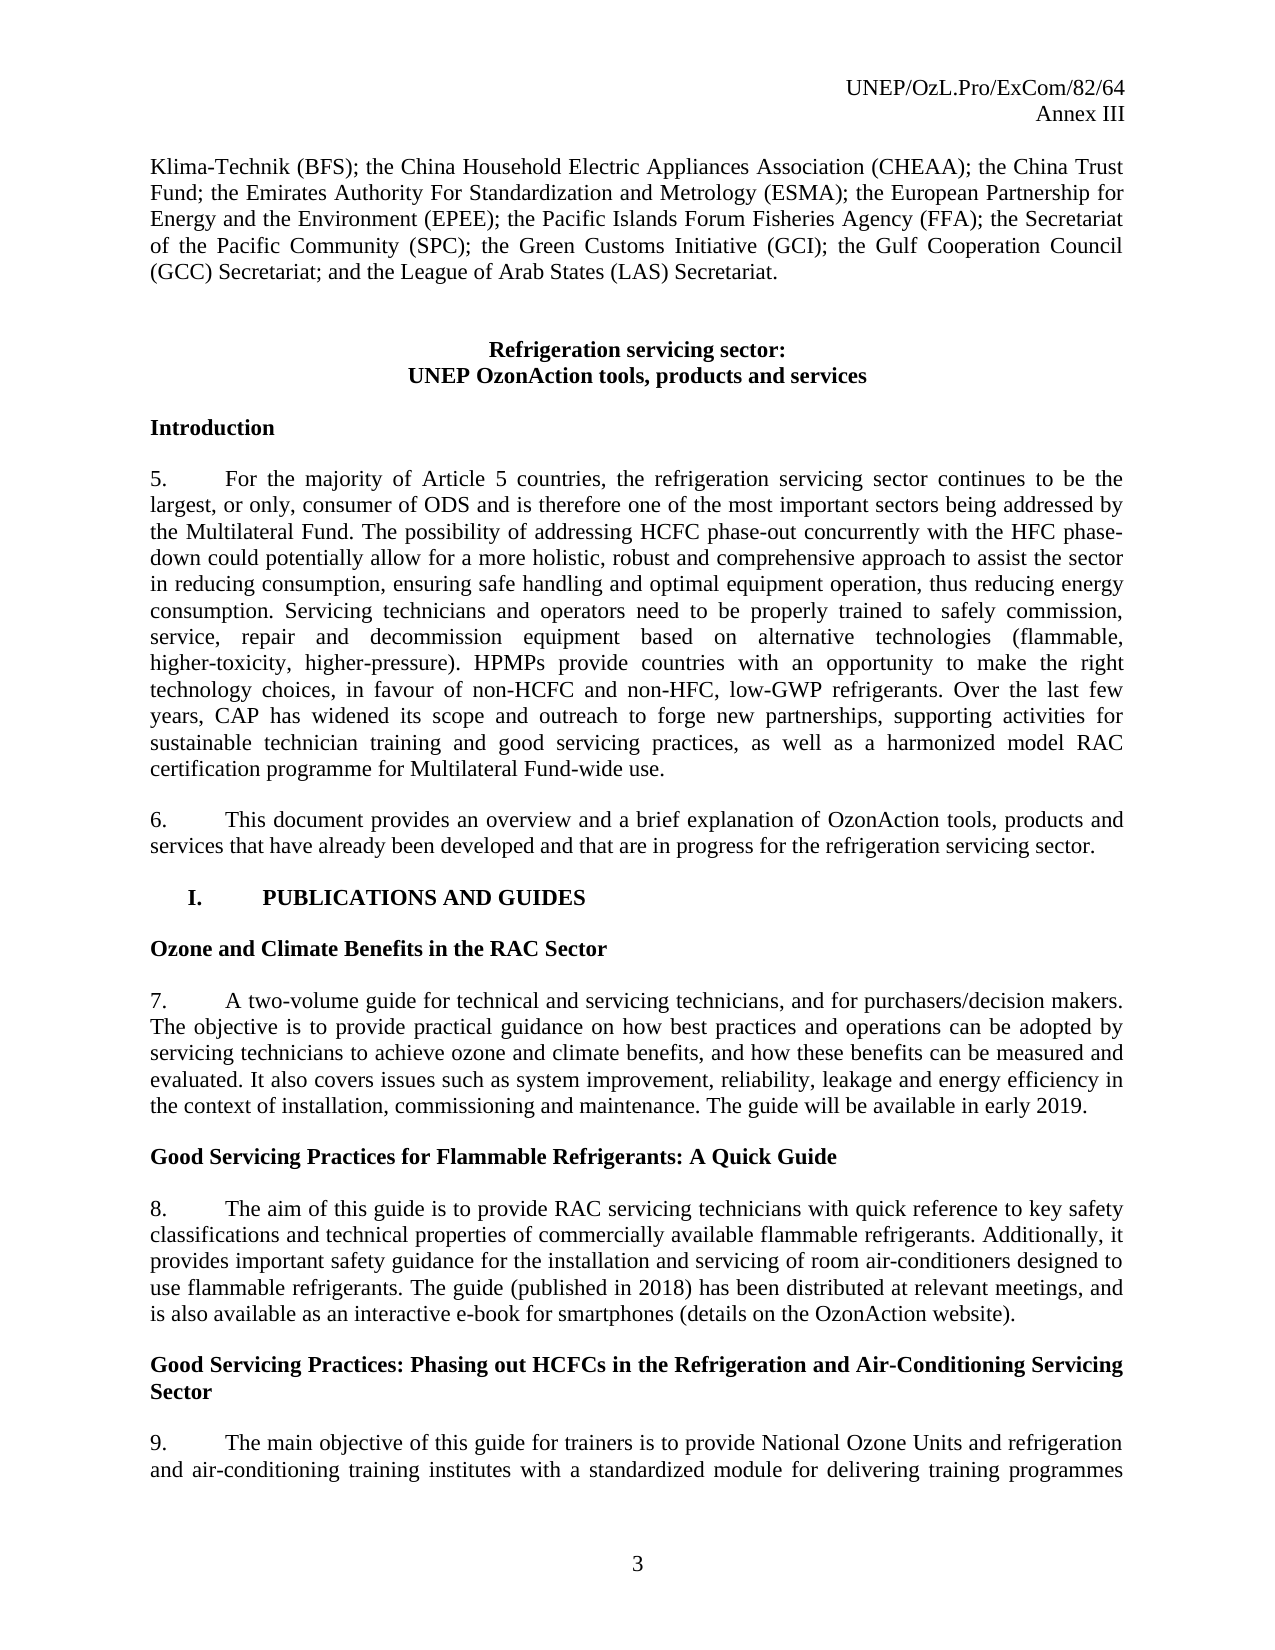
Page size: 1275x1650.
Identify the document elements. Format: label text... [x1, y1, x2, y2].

list UNEP OzonAction tools, products and services [150, 362, 1125, 389]
subtitle This document provides an overview and a brief explanation of OzonAction tools, products and services that have already been developed and that are in progress for the refrigeration servicing sector. [150, 806, 1125, 859]
list Refrigeration servicing sector: [150, 336, 1125, 362]
list Introduction [150, 414, 1125, 440]
list Good Servicing Practices for Flammable Refrigerants: A Quick Guide [150, 1143, 1125, 1170]
subtitle The aim of this guide is to provide RAC servicing technicians with quick reference to key safety classifications and technical properties of commercially available flammable refrigerants. Additionally, it provides important safety guidance for the installation and servicing of room air-conditioners designed to use flammable refrigerants. The guide (published in 2018) has been distributed at relevant meetings, and is also available as an interactive e-book for smartphones (details on the OzonAction website). [150, 1195, 1125, 1327]
list PUBLICATIONS AND GUIDES [187, 884, 1125, 910]
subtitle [150, 153, 1125, 284]
subtitle A two-volume guide for technical and servicing technicians, and for purchasers/decision makers. The objective is to provide practical guidance on how best practices and operations can be adopted by servicing technicians to achieve ozone and climate benefits, and how these benefits can be measured and evaluated. It also covers issues such as system improvement, reliability, leakage and energy efficiency in the context of installation, commissioning and maintenance. The guide will be available in early 2019. [150, 987, 1125, 1118]
list Good Servicing Practices: Phasing out HCFCs in the Refrigeration and Air-Conditioning Servicing Sector [150, 1352, 1125, 1404]
list Ozone and Climate Benefits in the RAC Sector [150, 935, 1125, 962]
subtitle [150, 1429, 1125, 1482]
subtitle For the majority of Article 5 countries, the refrigeration servicing sector continues to be the largest, or only, consumer of ODS and is therefore one of the most important sectors being addressed by the Multilateral Fund. The possibility of addressing HCFC phase-out concurrently with the HFC phase-down could potentially allow for a more holistic, robust and comprehensive approach to assist the sector in reducing consumption, ensuring safe handling and optimal equipment operation, thus reducing energy consumption. Servicing technicians and operators need to be properly trained to safely commission, service, repair and decommission equipment based on alternative technologies (flammable, higher-toxicity, higher-pressure). HPMPs provide countries with an opportunity to make the right technology choices, in favour of non-HCFC and non-HFC, low-GWP refrigerants. Over the last few years, CAP has widened its scope and outreach to forge new partnerships, supporting activities for sustainable technician training and good servicing practices, as well as a harmonized model RAC certification programme for Multilateral Fund-wide use. [150, 465, 1125, 781]
